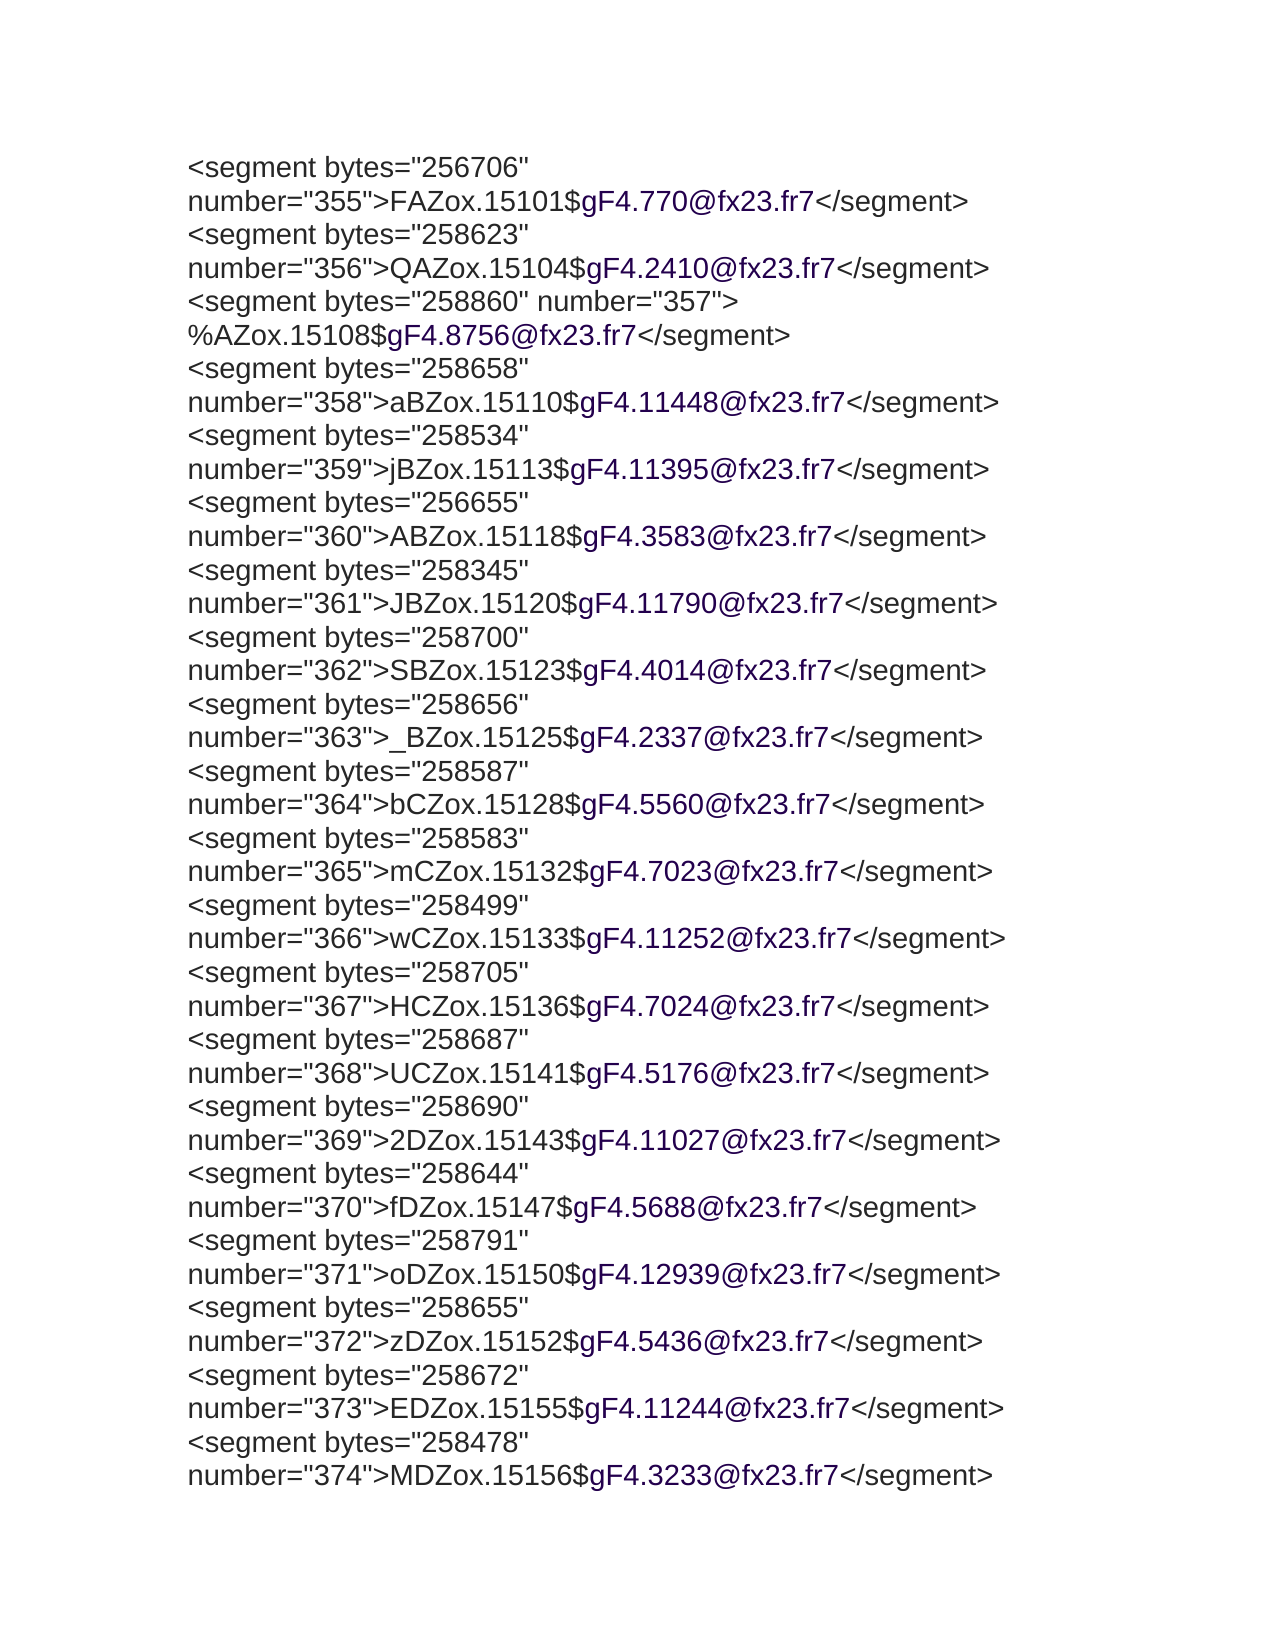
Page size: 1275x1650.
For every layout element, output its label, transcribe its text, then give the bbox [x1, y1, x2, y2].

text <segment bytes="258690" number="369">2DZox.15143$gF4.11027@fx23.fr7</segment> [187, 1089, 1087, 1156]
text <segment bytes="256655" number="360">ABZox.15118$gF4.3583@fx23.fr7</segment> [187, 485, 1087, 552]
text <segment bytes="258345" number="361">JBZox.15120$gF4.11790@fx23.fr7</segment> [187, 552, 1087, 619]
text <segment bytes="258478" number="374">MDZox.15156$gF4.3233@fx23.fr7</segment> [187, 1424, 1087, 1492]
text <segment bytes="258672" number="373">EDZox.15155$gF4.11244@fx23.fr7</segment> [187, 1357, 1087, 1424]
text <segment bytes="258655" number="372">zDZox.15152$gF4.5436@fx23.fr7</segment> [187, 1290, 1087, 1357]
text <segment bytes="256706" number="355">FAZox.15101$gF4.770@fx23.fr7</segment> [187, 150, 1087, 217]
text <segment bytes="258623" number="356">QAZox.15104$gF4.2410@fx23.fr7</segment> [187, 217, 1087, 284]
text <segment bytes="258687" number="368">UCZox.15141$gF4.5176@fx23.fr7</segment> [187, 1022, 1087, 1089]
text <segment bytes="258705" number="367">HCZox.15136$gF4.7024@fx23.fr7</segment> [187, 955, 1087, 1022]
text <segment bytes="258658" number="358">aBZox.15110$gF4.11448@fx23.fr7</segment> [187, 351, 1087, 418]
text <segment bytes="258583" number="365">mCZox.15132$gF4.7023@fx23.fr7</segment> [187, 821, 1087, 888]
text <segment bytes="258644" number="370">fDZox.15147$gF4.5688@fx23.fr7</segment> [187, 1156, 1087, 1223]
text <segment bytes="258860" number="357">%AZox.15108$gF4.8756@fx23.fr7</segment> [187, 284, 1087, 351]
text <segment bytes="258700" number="362">SBZox.15123$gF4.4014@fx23.fr7</segment> [187, 619, 1087, 687]
text <segment bytes="258587" number="364">bCZox.15128$gF4.5560@fx23.fr7</segment> [187, 754, 1087, 821]
text <segment bytes="258791" number="371">oDZox.15150$gF4.12939@fx23.fr7</segment> [187, 1223, 1087, 1290]
text <segment bytes="258499" number="366">wCZox.15133$gF4.11252@fx23.fr7</segment> [187, 888, 1087, 955]
text <segment bytes="258656" number="363">_BZox.15125$gF4.2337@fx23.fr7</segment> [187, 687, 1087, 754]
text <segment bytes="258534" number="359">jBZox.15113$gF4.11395@fx23.fr7</segment> [187, 418, 1087, 485]
